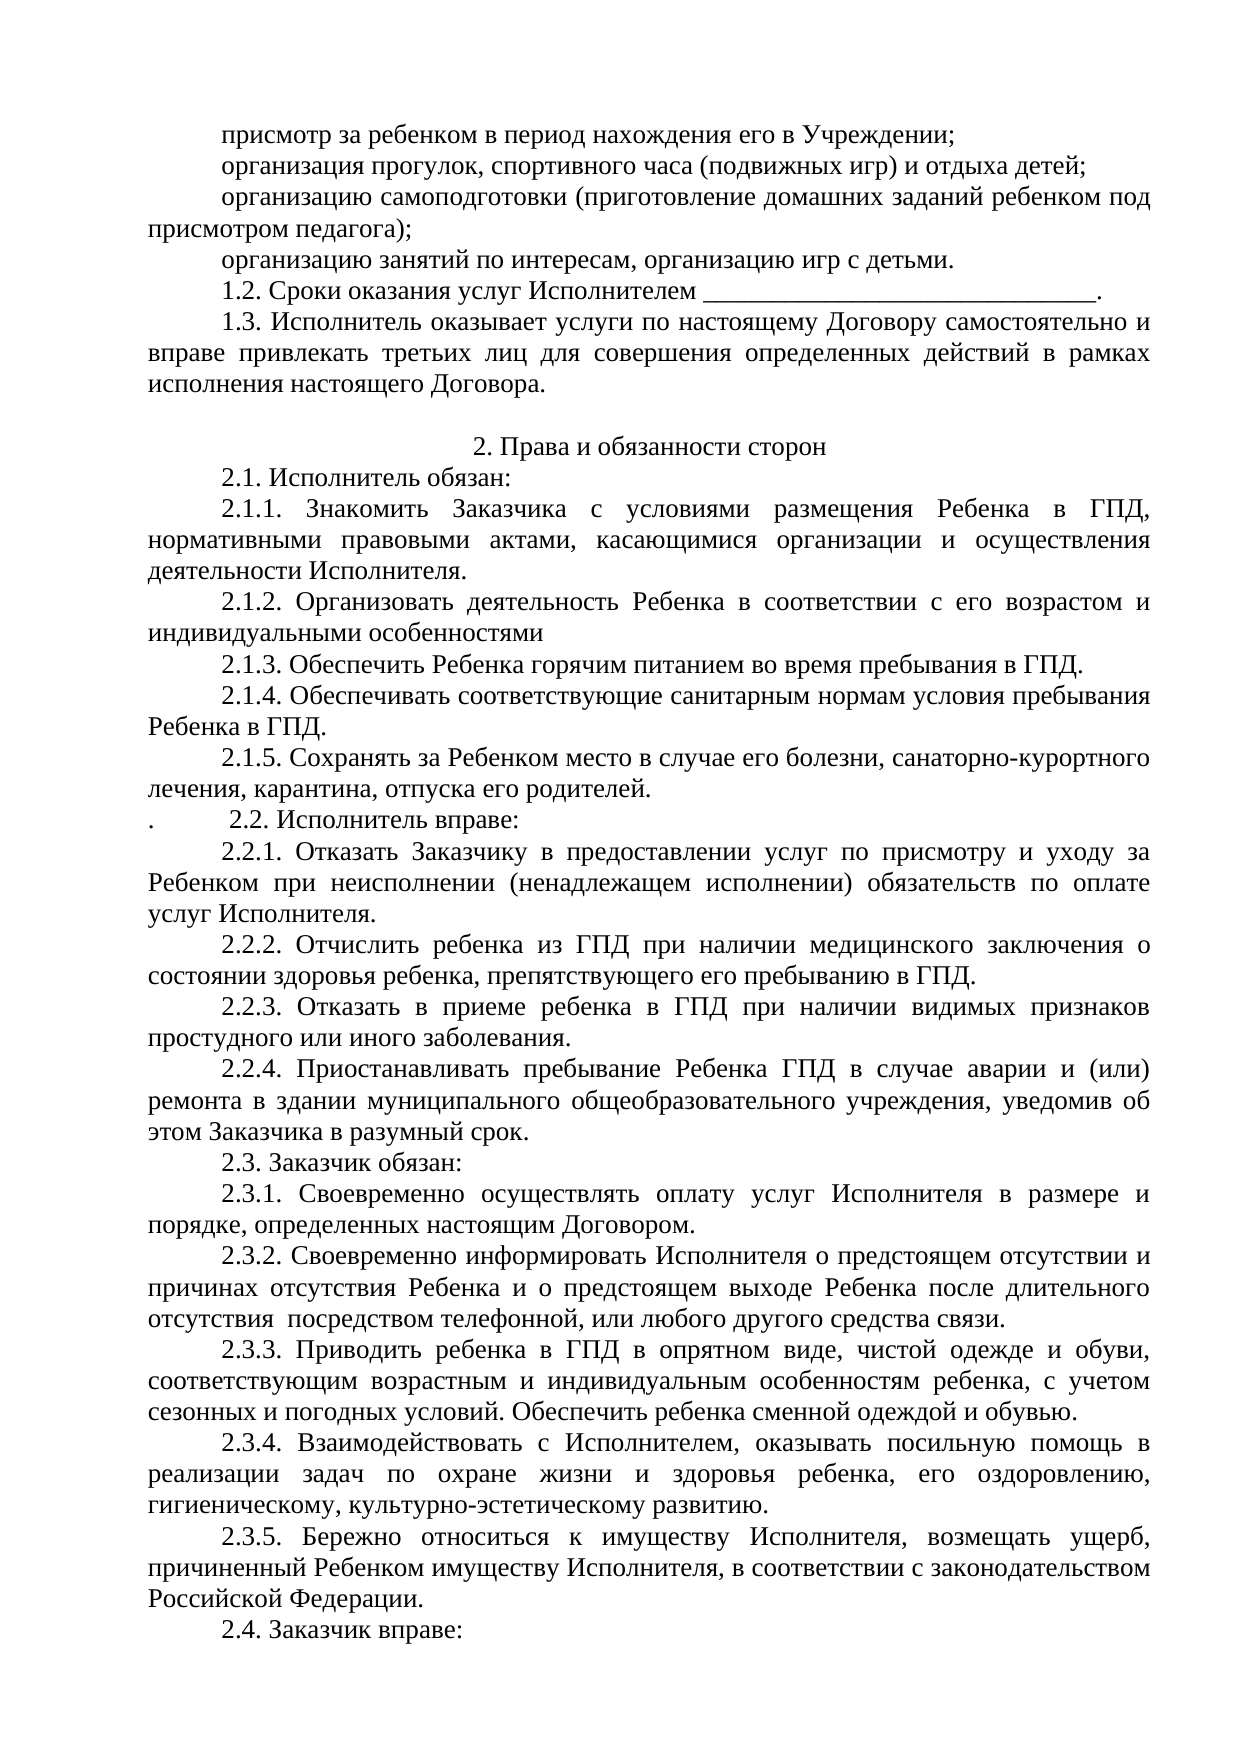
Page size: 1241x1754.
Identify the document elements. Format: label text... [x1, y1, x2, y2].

text 2.2.2. Отчислить ребенка из ГПД при наличии медицинского заключения о состоянии здоровья ребенка, препятствующего его пребыванию в ГПД. [148, 928, 1152, 990]
text 2.4. Заказчик вправе: [148, 1613, 1152, 1644]
text 2.1.5. Сохранять за Ребенком место в случае его болезни, санаторно-курортного лечения, карантина, отпуска его родителей. [148, 741, 1152, 803]
text 2.3. Заказчик обязан: [148, 1146, 1152, 1177]
text 2.3.2. Своевременно информировать Исполнителя о предстоящем отсутствии и причинах отсутствия Ребенка и о предстоящем выходе Ребенка после длительного отсутствия посредством телефонной, или любого другого средства связи. [148, 1239, 1152, 1333]
text . 2.2. Исполнитель вправе: [148, 803, 1152, 834]
text 2.2.4. Приостанавливать пребывание Ребенка ГПД в случае аварии и (или) ремонта в здании муниципального общеобразовательного учреждения, уведомив об этом Заказчика в разумный срок. [148, 1053, 1152, 1146]
text 2.3.4. Взаимодействовать с Исполнителем, оказывать посильную помощь в реализации задач по охране жизни и здоровья ребенка, его оздоровлению, гигиеническому, культурно-эстетическому развитию. [148, 1426, 1152, 1520]
text 1.2. Сроки оказания услуг Исполнителем _____________________________. [148, 274, 1152, 305]
text 2.3.3. Приводить ребенка в ГПД в опрятном виде, чистой одежде и обуви, соответствующим возрастным и индивидуальным особенностям ребенка, с учетом сезонных и погодных условий. Обеспечить ребенка сменной одеждой и обувью. [148, 1333, 1152, 1426]
text 2.3.5. Бережно относиться к имуществу Исполнителя, возмещать ущерб, причиненный Ребенком имуществу Исполнителя, в соответствии с законодательством Российской Федерации. [148, 1520, 1152, 1613]
text 2.1.4. Обеспечивать соответствующие санитарным нормам условия пребывания Ребенка в ГПД. [148, 679, 1152, 741]
text 2.1.1. Знакомить Заказчика с условиями размещения Ребенка в ГПД, нормативными правовыми актами, касающимися организации и осуществления деятельности Исполнителя. [148, 492, 1152, 585]
text 2.1.2. Организовать деятельность Ребенка в соответствии с его возрастом и индивидуальными особенностями [148, 585, 1152, 648]
text 2.2.3. Отказать в приеме ребенка в ГПД при наличии видимых признаков простудного или иного заболевания. [148, 990, 1152, 1053]
text 2.2.1. Отказать Заказчику в предоставлении услуг по присмотру и уходу за Ребенком при неисполнении (ненадлежащем исполнении) обязательств по оплате услуг Исполнителя. [148, 834, 1152, 928]
text организацию занятий по интересам, организацию игр с детьми. [148, 243, 1152, 274]
text 2.1. Исполнитель обязан: [148, 461, 1152, 492]
text 1.3. Исполнитель оказывает услуги по настоящему Договору самостоятельно и вправе привлекать третьих лиц для совершения определенных действий в рамках исполнения настоящего Договора. [148, 305, 1152, 398]
text организацию самоподготовки (приготовление домашних заданий ребенком под присмотром педагога); [148, 181, 1152, 243]
text организация прогулок, спортивного часа (подвижных игр) и отдыха детей; [148, 149, 1152, 181]
text 2.1.3. Обеспечить Ребенка горячим питанием во время пребывания в ГПД. [148, 648, 1152, 679]
text присмотр за ребенком в период нахождения его в Учреждении; [148, 118, 1152, 149]
text 2.3.1. Своевременно осуществлять оплату услуг Исполнителя в размере и порядке, определенных настоящим Договором. [148, 1177, 1152, 1239]
text 2. Права и обязанности сторон [148, 430, 1152, 461]
